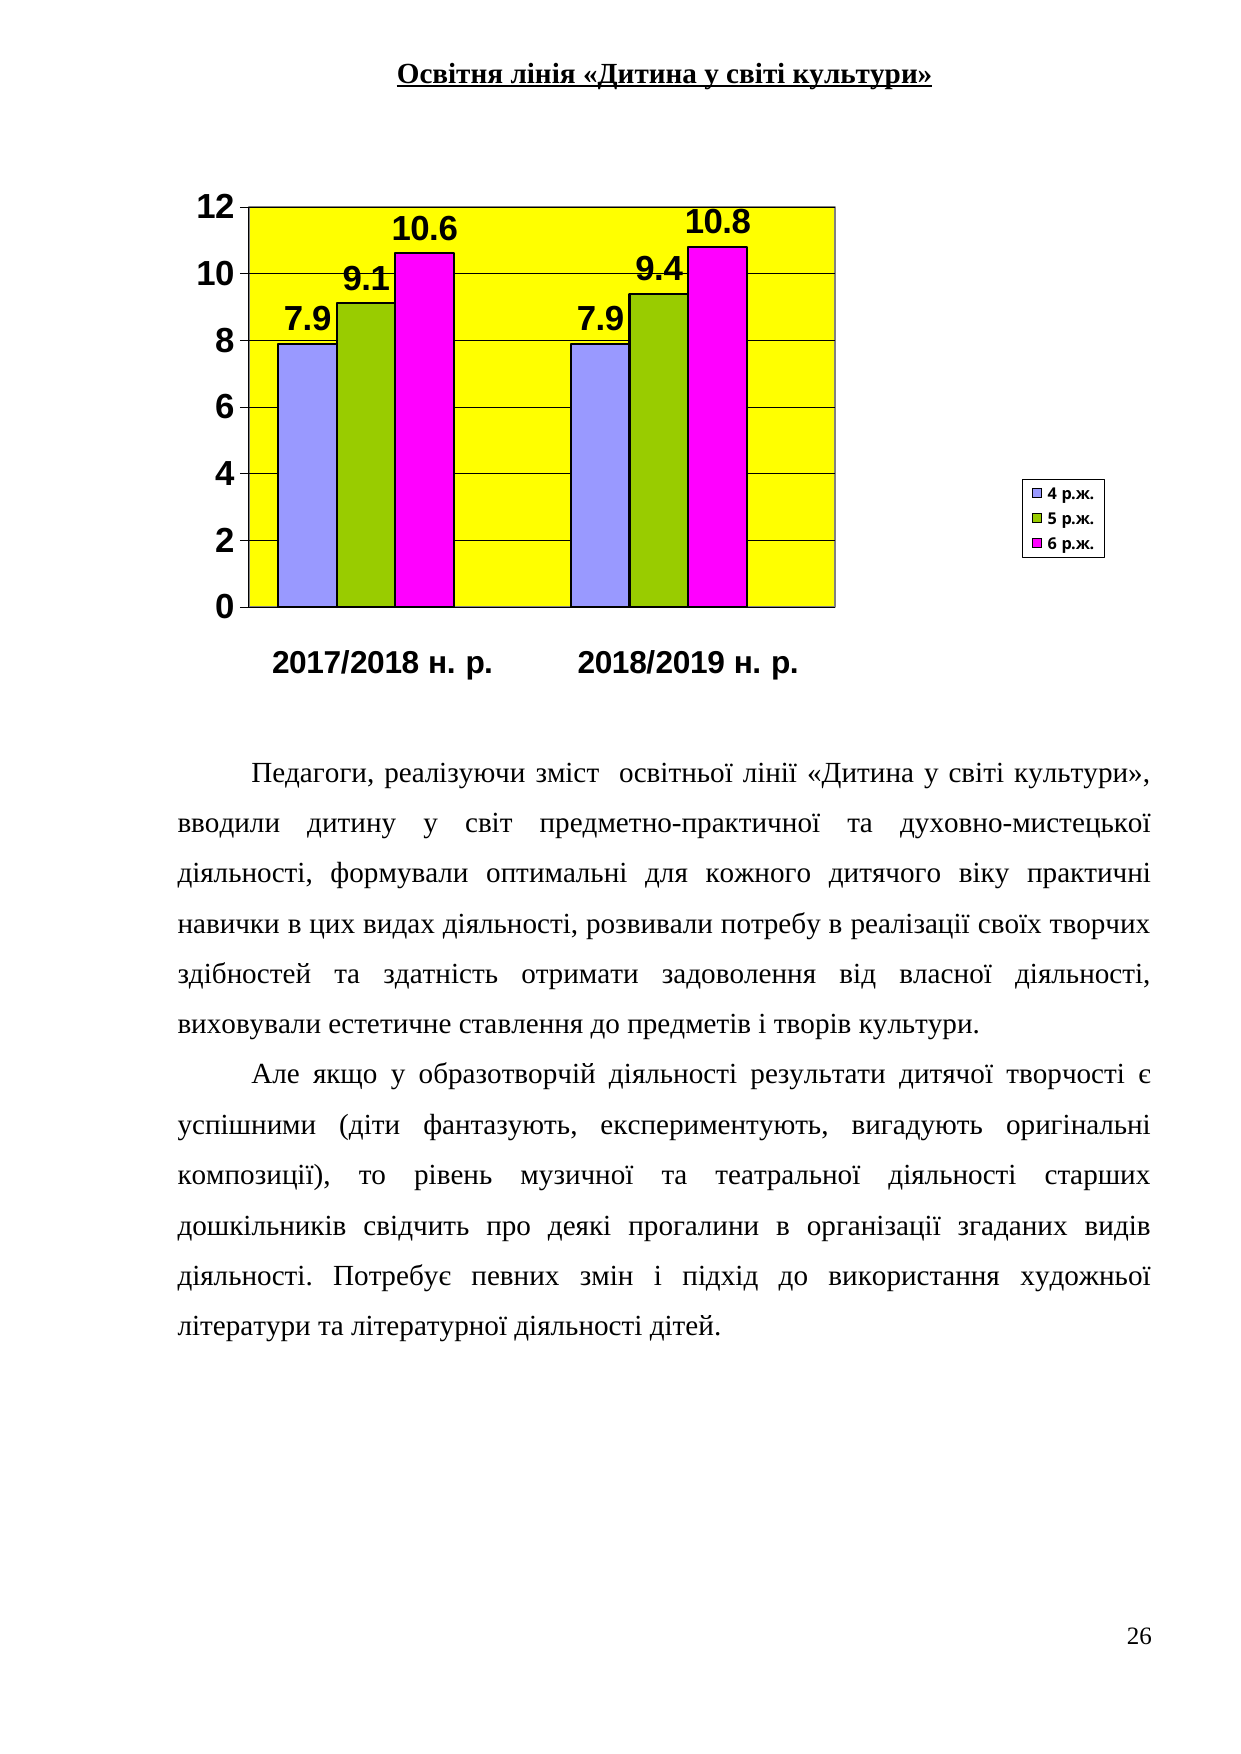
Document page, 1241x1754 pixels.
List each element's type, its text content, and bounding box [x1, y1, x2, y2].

text Але якщо у образотворчій діяльності результати дитячої творчості є успішними (діти фантазують, експериментують, вигадують оригінальні композиції), то рівень музичної та театральної діяльності старших дошкільників свідчить про деякі прогалини в організації згаданих видів діяльності. Потребує певних змін і підхід до використання художньої літератури та літературної діяльності дітей. [177, 1057, 1152, 1342]
text Педагоги, реалізуючи зміст освітньої лінії «Дитина у світі культури», вводили дитину у світ предметно-практичної та духовно-мистецької діяльності, формували оптимальні для кожного дитячого віку практичні навички в цих видах діяльності, розвивали потребу в реалізації своїх творчих здібностей та здатність отримати задоволення від власної діяльності, виховували естетичне ставлення до предметів і творів культури. [177, 755, 1152, 1040]
text Освітня лінія «Дитина у світі культури» [177, 56, 1152, 90]
